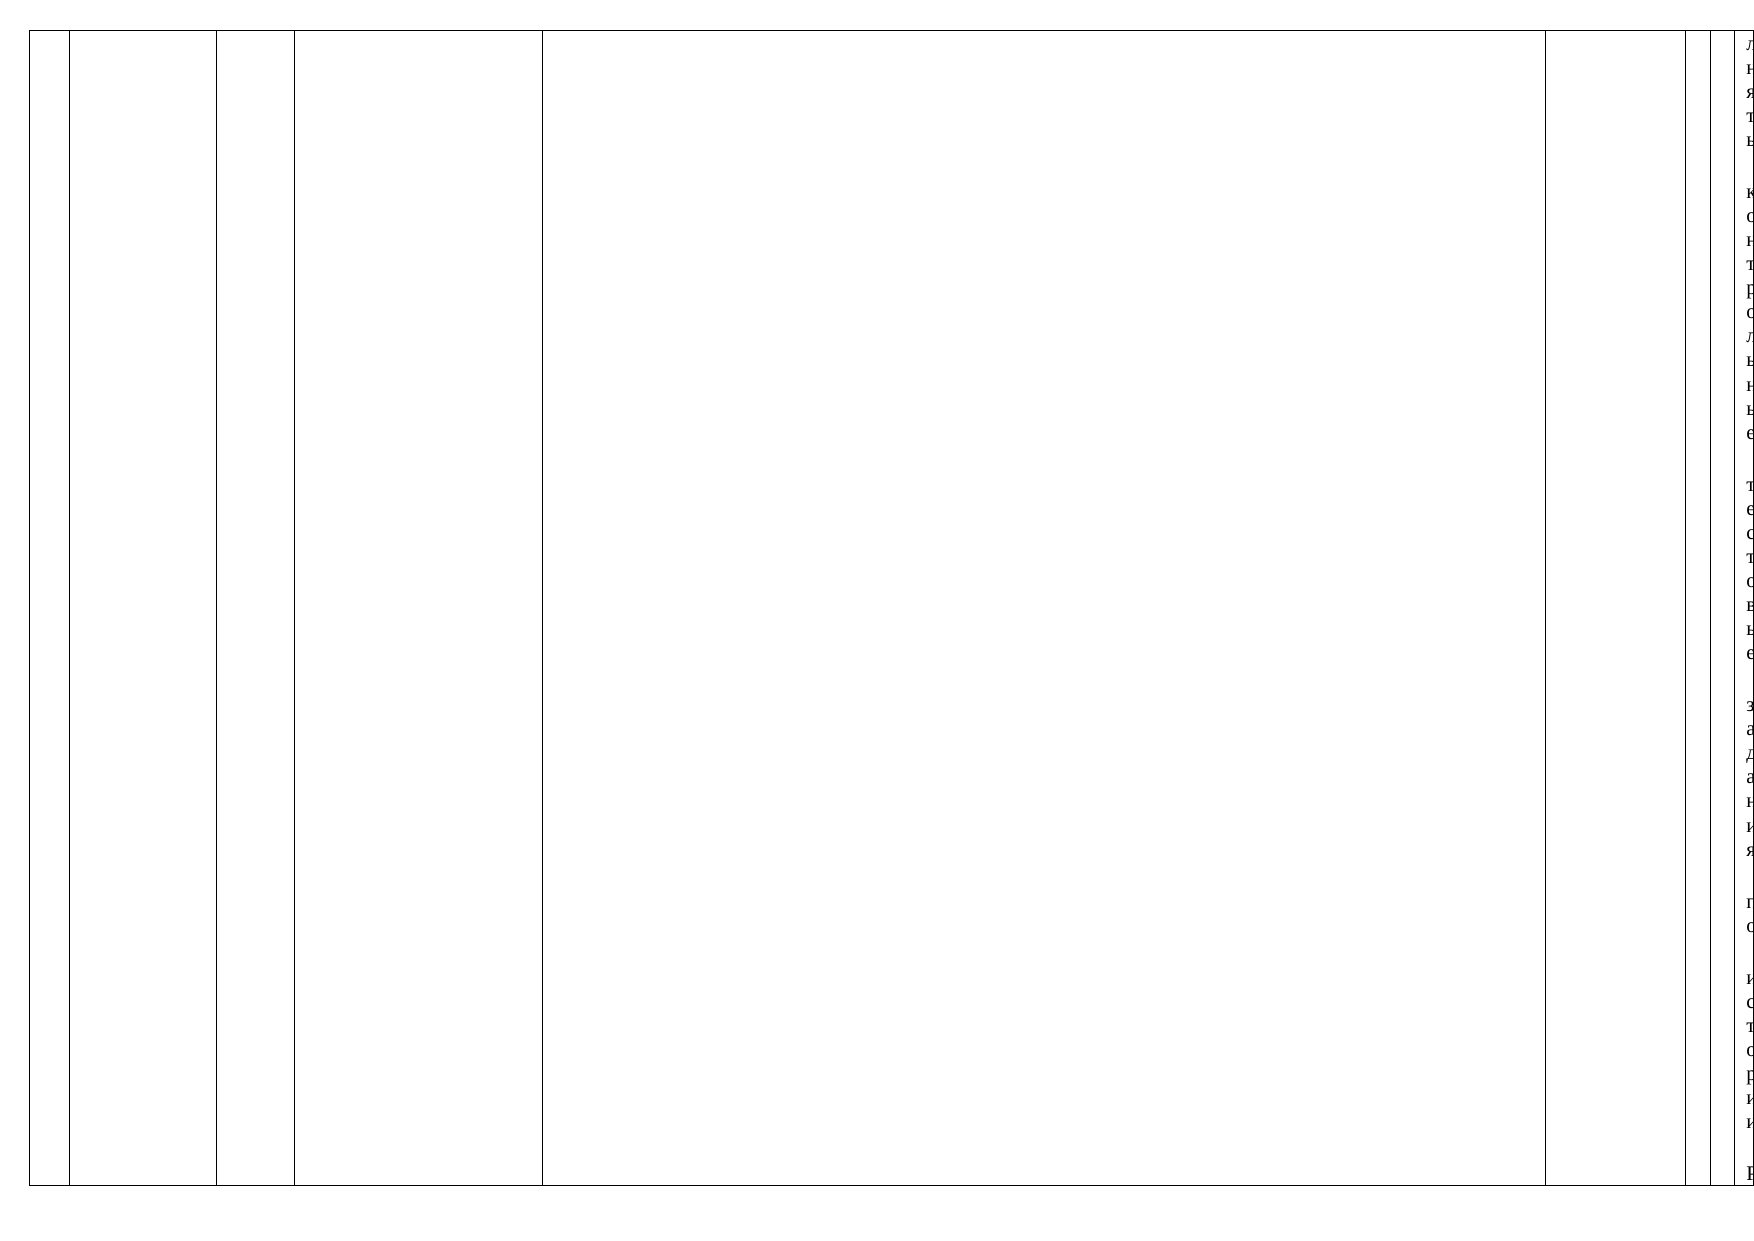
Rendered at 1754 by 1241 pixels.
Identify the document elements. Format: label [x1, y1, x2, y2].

table_cell [30, 31, 69, 1185]
table_cell [70, 31, 216, 1185]
table_cell [1735, 31, 1753, 1185]
table_cell [295, 31, 542, 1185]
table_cell [1711, 31, 1734, 1185]
table_cell [1686, 31, 1710, 1185]
table_cell [543, 31, 1545, 1185]
table_cell [1546, 31, 1685, 1185]
table_cell [217, 31, 294, 1185]
